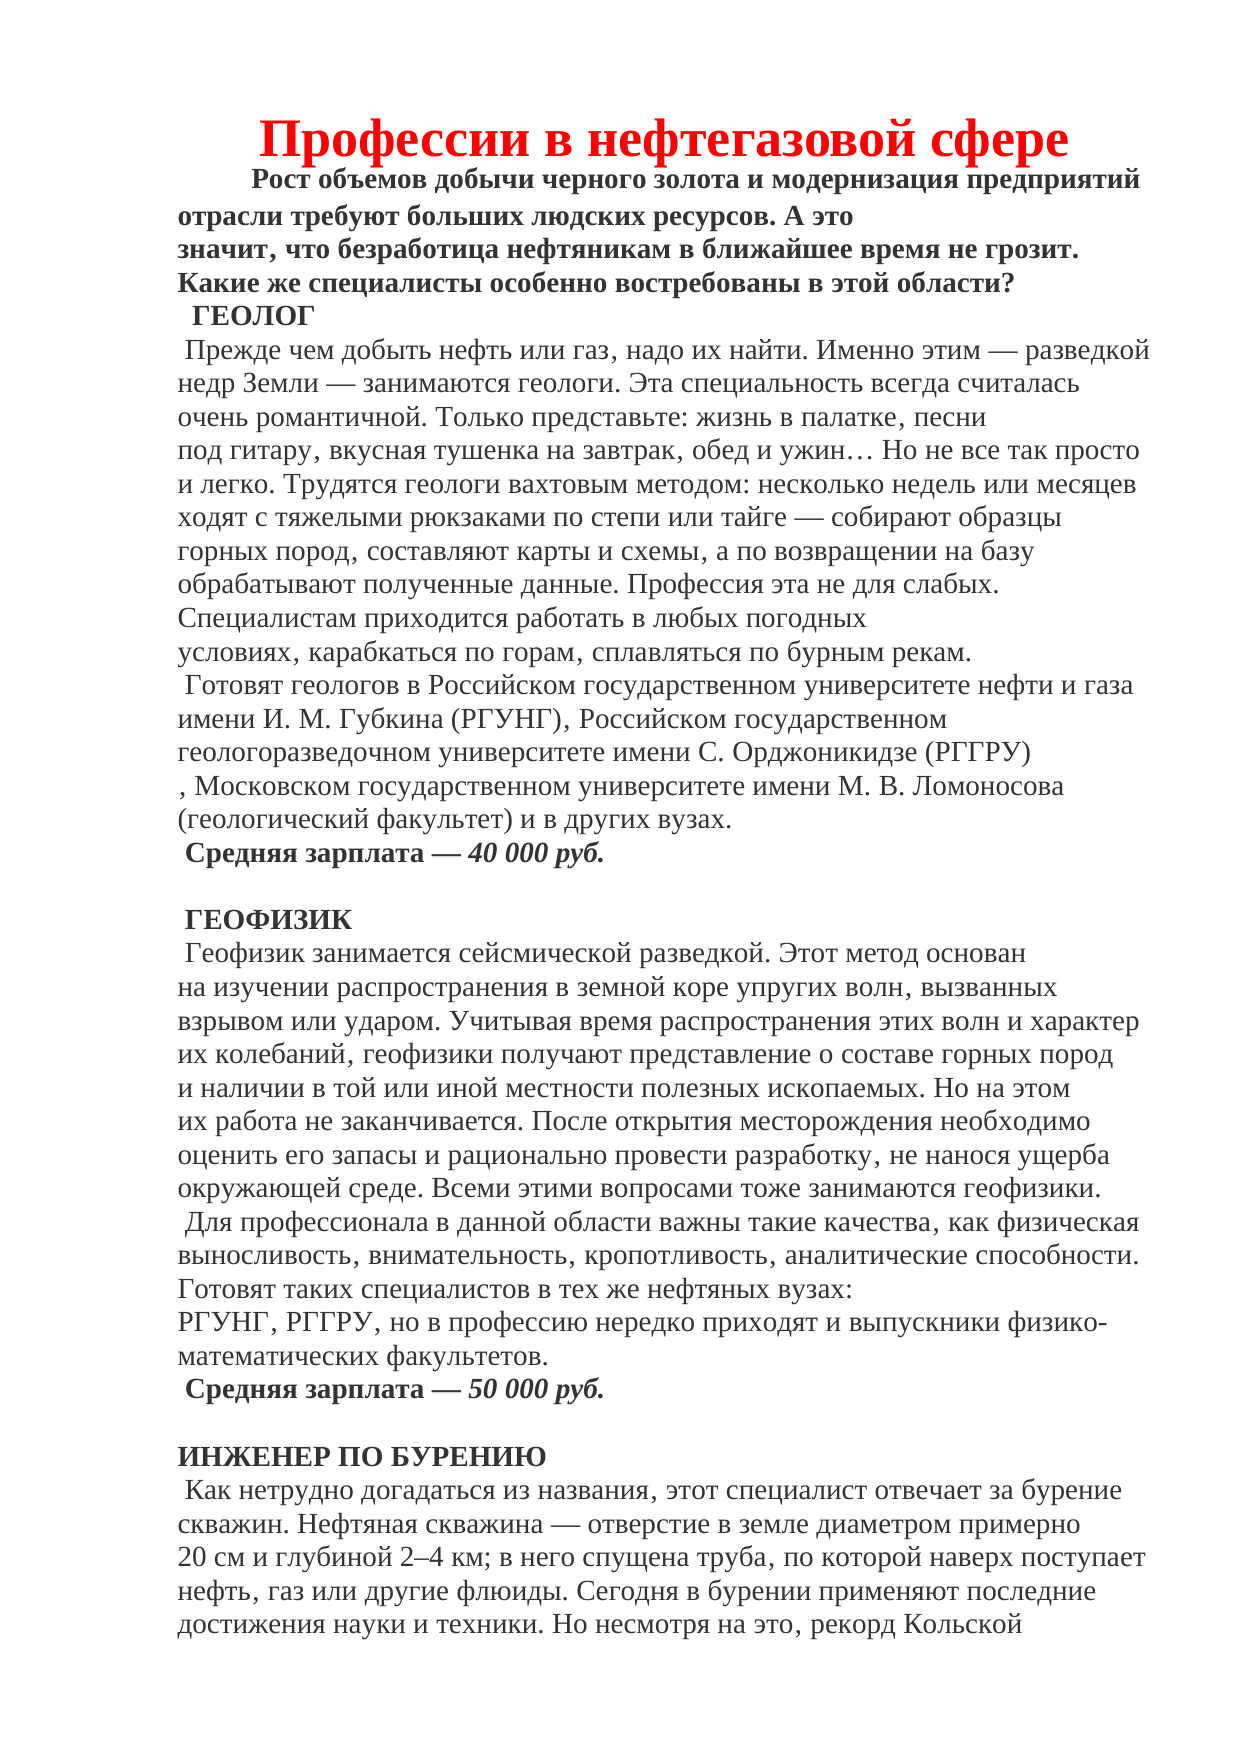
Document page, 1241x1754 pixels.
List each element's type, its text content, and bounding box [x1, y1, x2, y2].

text Геофизик занимается сейсмической разведкой. Этот метод основан на изучении распространения в земной коре упругих волн‚ вызванных взрывом или ударом. Учитывая время распространения этих волн и характер их колебаний‚ геофизики получают представление о составе горных пород и наличии в той или иной местности полезных ископаемых. Но на этом их работа не заканчивается. После открытия месторождения необходимо оценить его запасы и рационально провести разработку‚ не нанося ущерба окружающей среде. Всеми этими вопросами тоже занимаются геофизики. [177, 936, 1152, 1204]
text ИНЖЕНЕР ПО БУРЕНИЮ [177, 1439, 1152, 1472]
text Средняя зарплата — 40 000 руб. [177, 835, 1152, 868]
text Для профессионала в данной области важны такие качества‚ как физическая выносливость‚ внимательность‚ кропотливость‚ аналитические способности. Готовят таких специалистов в тех же нефтяных вузах: РГУНГ‚ РГГРУ‚ но в профессию нередко приходят и выпускники физико-математических факультетов. [177, 1204, 1152, 1372]
text Рост объемов добычи черного золота и модернизация предприятий отрасли требуют больших людских ресурсов. А это значит‚ что безработица нефтяникам в ближайшее время не грозит. Какие же специалисты особенно востребованы в этой области? [177, 161, 1152, 298]
table_header Профессии в нефтегазовой сфере [241, 99, 1087, 198]
text Готовят геологов в Российском государственном университете нефти и газа имени И. М. Губкина (РГУНГ)‚ Российском государственном геологоразведочном университете имени С. Орджоникидзе (РГГРУ)‚ Московском государственном университете имени М. В. Ломоносова (геологический факультет) и в других вузах. [177, 667, 1152, 835]
text ГЕОЛОГ [177, 298, 1152, 332]
text ГЕОФИЗИК [177, 902, 1152, 936]
text Прежде чем добыть нефть или газ‚ надо их найти. Именно этим — разведкой недр Земли — занимаются геологи. Эта специальность всегда считалась очень романтичной. Только представьте: жизнь в палатке‚ песни под гитару‚ вкусная тушенка на завтрак‚ обед и ужин… Но не все так просто и легко. Трудятся геологи вахтовым методом: несколько недель или месяцев ходят с тяжелыми рюкзаками по степи или тайге — собирают образцы горных пород‚ составляют карты и схемы‚ а по возвращении на базу обрабатывают полученные данные. Профессия эта не для слабых. Специалистам приходится работать в любых погодных условиях‚ карабкаться по горам‚ сплавляться по бурным рекам. [177, 332, 1152, 667]
text Средняя зарплата — 50 000 руб. [177, 1372, 1152, 1405]
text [177, 1472, 1152, 1640]
